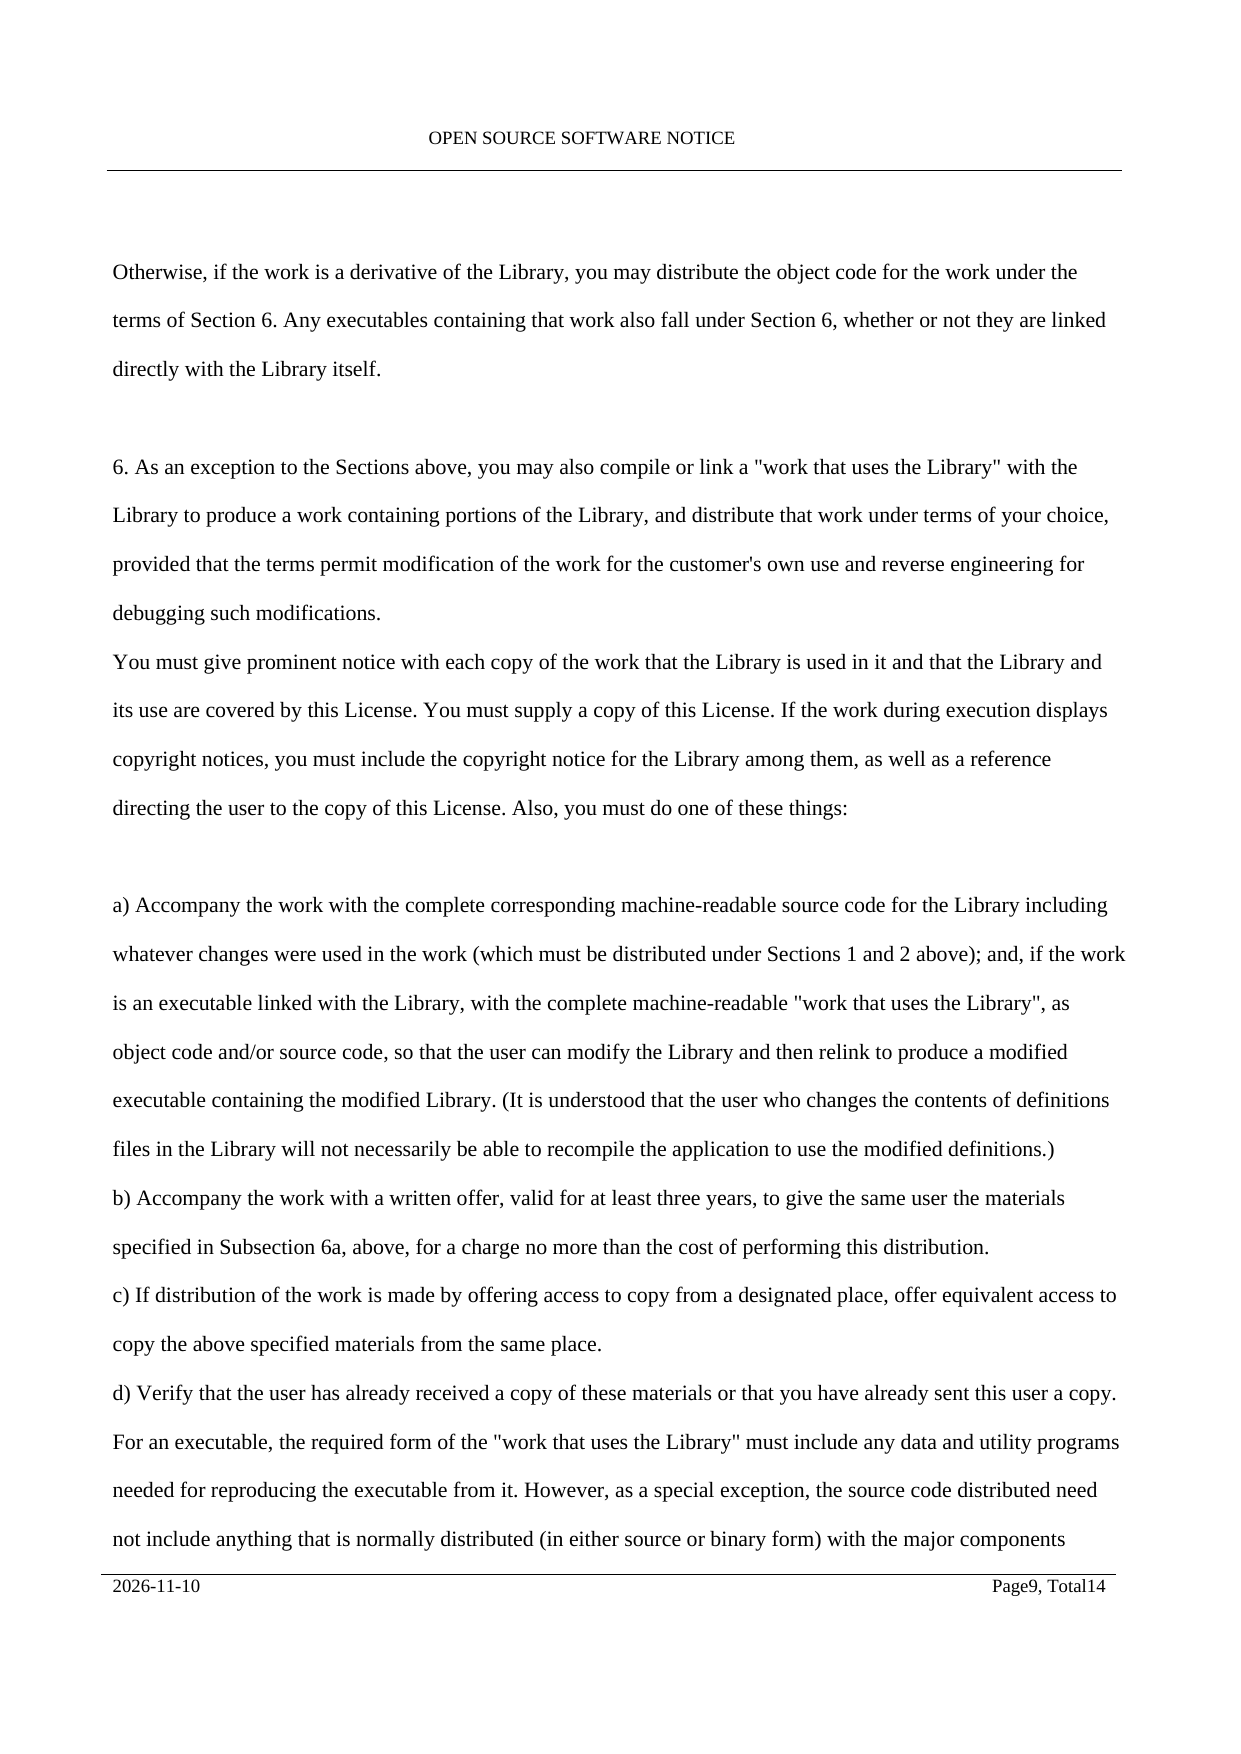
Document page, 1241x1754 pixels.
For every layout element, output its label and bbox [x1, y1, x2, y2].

text [112, 206, 1128, 1555]
